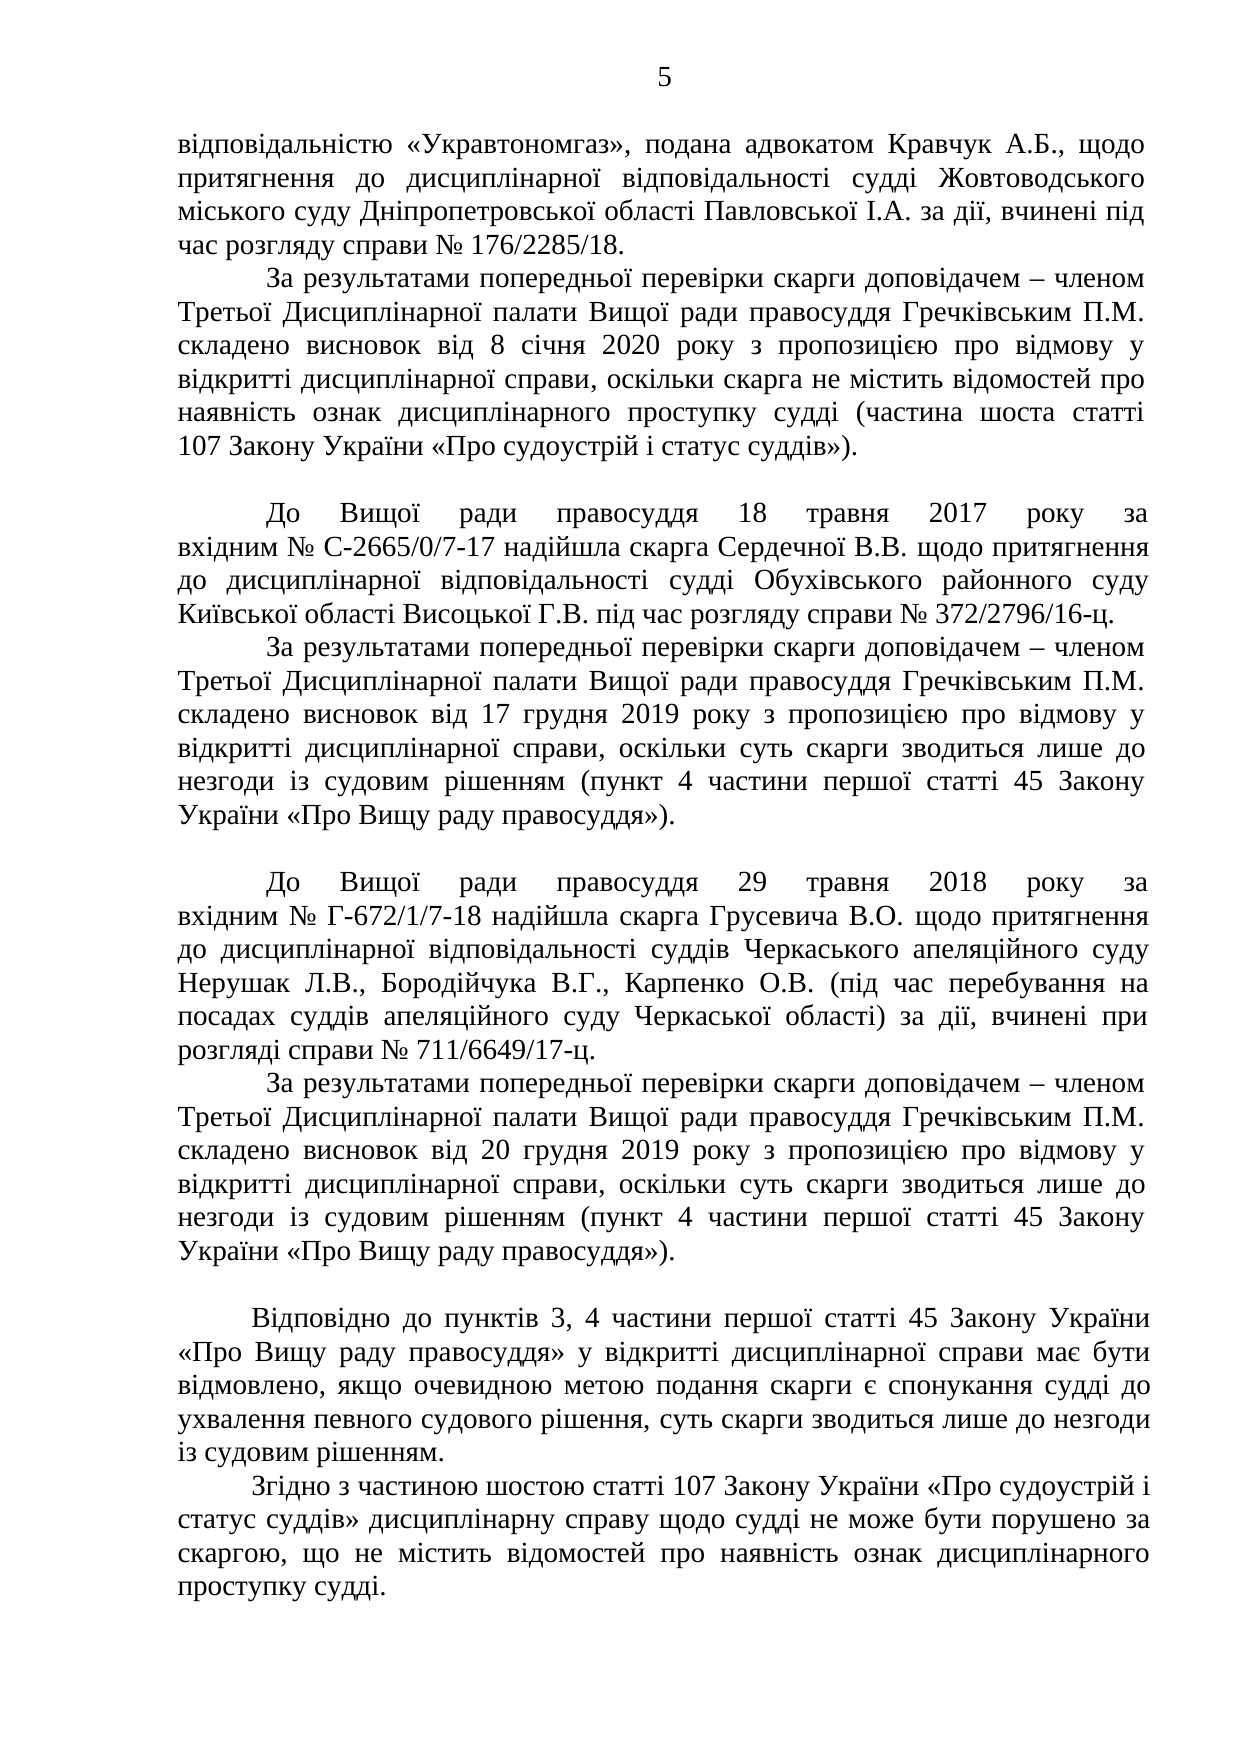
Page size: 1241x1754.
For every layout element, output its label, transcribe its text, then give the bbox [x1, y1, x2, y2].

text Відповідно до пунктів 3, 4 частини першої статті 45 Закону України «Про Вищу раду правосуддя» у відкритті дисциплінарної справи має бути відмовлено, якщо очевидною метою подання скарги є спонукання судді до ухвалення певного судового рішення, суть скарги зводиться лише до незгоди із судовим рішенням. [177, 1300, 1152, 1468]
text Згідно з частиною шостою статті 107 Закону України «Про судоустрій і статус суддів» дисциплінарну справу щодо судді не може бути порушено за скаргою, що не містить відомостей про наявність ознак дисциплінарного проступку судді. [177, 1468, 1151, 1602]
text До Вищої ради правосуддя 29 травня 2018 року за вхідним № Г-672/1/7-18 надійшла скарга Грусевича В.О. щодо притягнення до дисциплінарної відповідальності суддів Черкаського апеляційного суду Нерушак Л.В., Бородійчука В.Г., Карпенко О.В. (під час перебування на посадах суддів апеляційного суду Черкаської області) за дії, вчинені при розгляді справи № 711/6649/17-ц. [177, 864, 1149, 1065]
text За результатами попередньої перевірки скарги доповідачем – членом Третьої Дисциплінарної палати Вищої ради правосуддя Гречківським П.М. складено висновок від 17 грудня 2019 року з пропозицією про відмову у відкритті дисциплінарної справи, оскільки суть скарги зводиться лише до незгоди із судовим рішенням (пункт 4 частини першої статті 45 Закону України «Про Вищу раду правосуддя»). [177, 629, 1146, 831]
text За результатами попередньої перевірки скарги доповідачем – членом Третьої Дисциплінарної палати Вищої ради правосуддя Гречківським П.М. складено висновок від 20 грудня 2019 року з пропозицією про відмову у відкритті дисциплінарної справи, оскільки суть скарги зводиться лише до незгоди із судовим рішенням (пункт 4 частини першої статті 45 Закону України «Про Вищу раду правосуддя»). [177, 1065, 1146, 1267]
text До Вищої ради правосуддя 18 травня 2017 року за вхідним № С-2665/0/7-17 надійшла скарга Сердечної В.В. щодо притягнення до дисциплінарної відповідальності судді Обухівського районного суду Київської області Висоцької Г.В. під час розгляду справи № 372/2796/16-ц. [177, 495, 1149, 629]
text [177, 126, 1146, 260]
